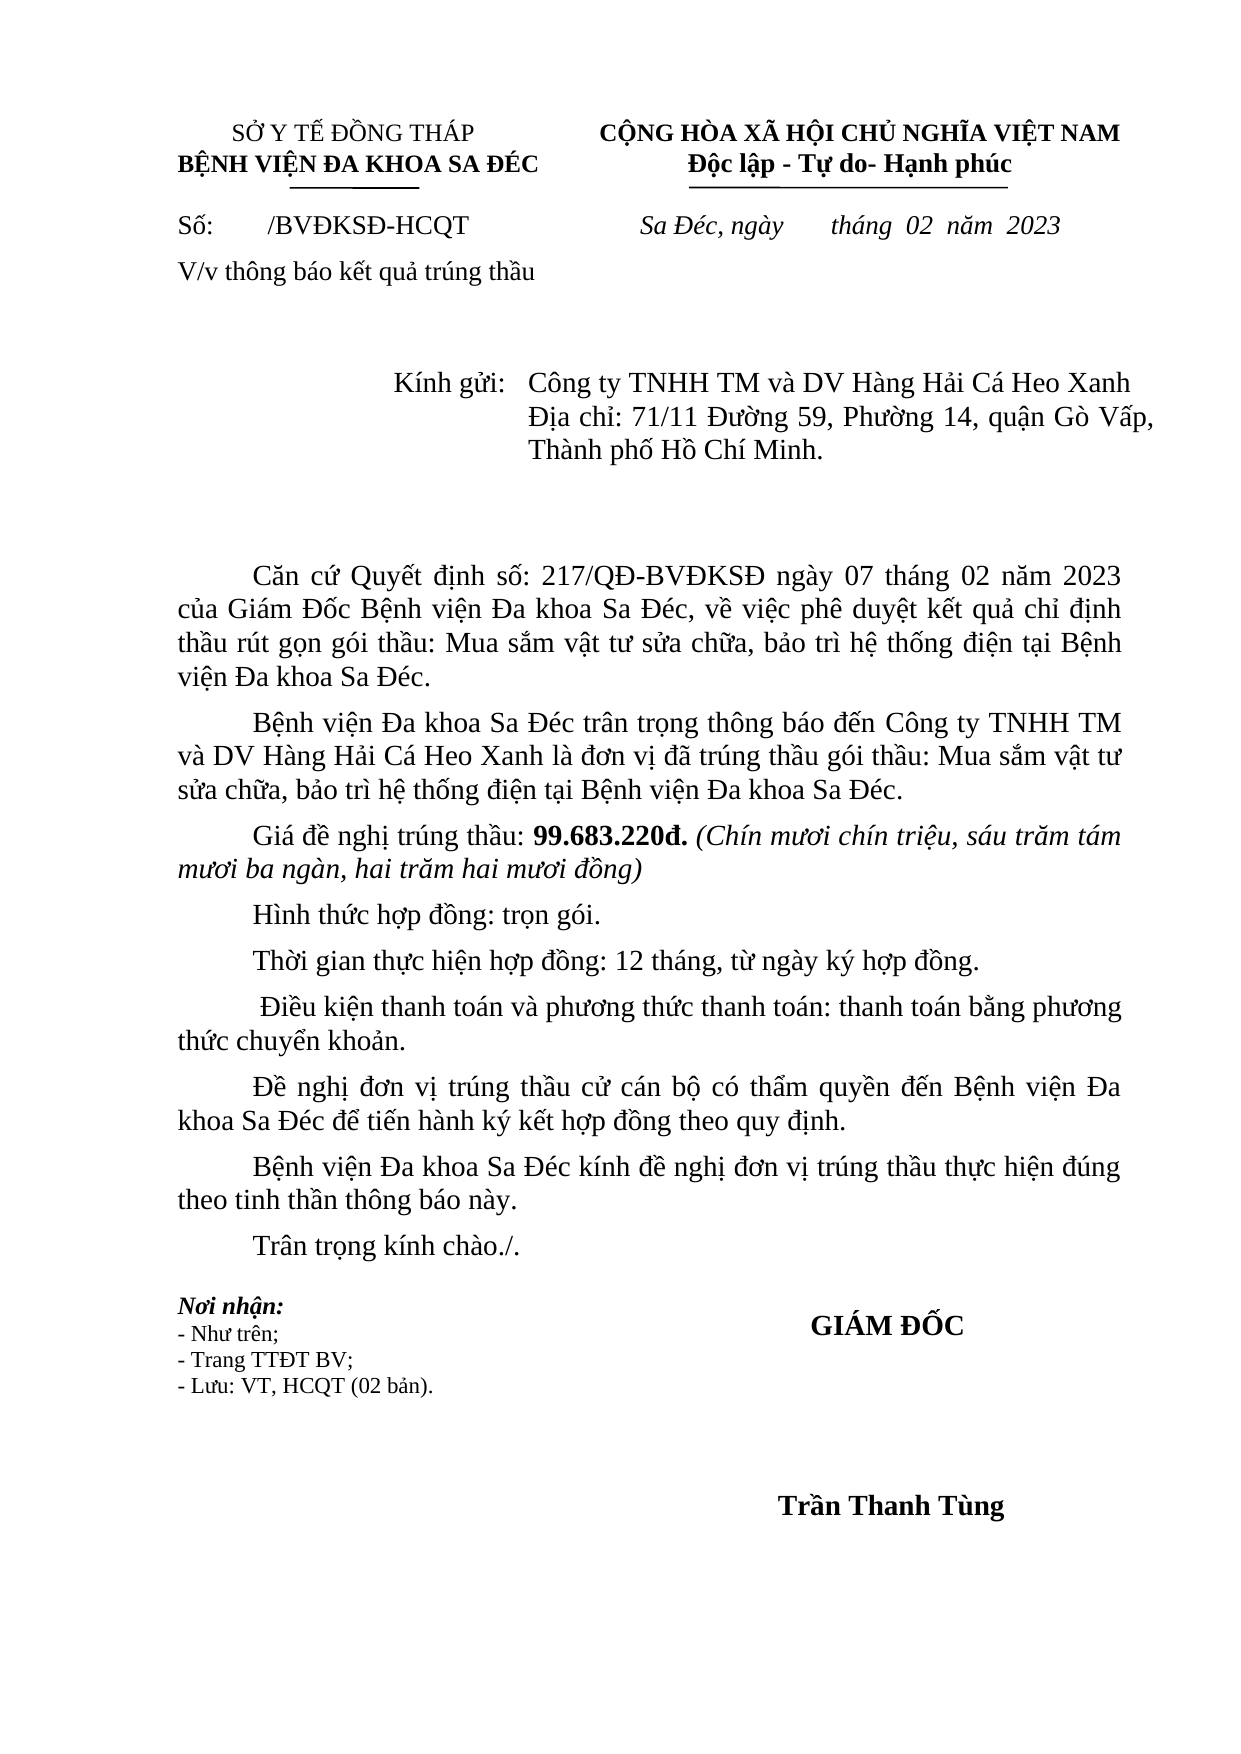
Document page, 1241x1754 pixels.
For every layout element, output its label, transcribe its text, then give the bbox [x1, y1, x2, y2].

text Bệnh viện Đa khoa Sa Đéc kính đề nghị đơn vị trúng thầu thực hiện đúng theo tinh thần thông báo này. [177, 1149, 1122, 1216]
table_header Công ty TNHH TM và DV Hàng Hải Cá Heo Xanh Địa chỉ: 71/11 Đường 59, Phường 14, quận Gò Vấp, Thành phố Hồ Chí Minh. [517, 365, 1166, 512]
table_header Kính gửi: [318, 365, 517, 512]
text Số: /BVĐKSĐ-HCQT Sa Đéc, ngày tháng 02 năm 2023 [177, 209, 1122, 240]
text Bệnh viện Đa khoa Sa Đéc trân trọng thông báo đến Công ty TNHH TM và DV Hàng Hải Cá Heo Xanh là đơn vị đã trúng thầu gói thầu: Mua sắm vật tư sửa chữa, bảo trì hệ thống điện tại Bệnh viện Đa khoa Sa Đéc. [177, 705, 1122, 805]
text V/v thông báo kết quả trúng thầu [177, 255, 1122, 286]
text SỞ Y TẾ ĐỒNG THÁP CỘNG HÒA XÃ HỘI CHỦ NGHĨA VIỆT NAM [177, 118, 1122, 147]
text Đề nghị đơn vị trúng thầu cử cán bộ có thẩm quyền đến Bệnh viện Đa khoa Sa Đéc để tiến hành ký kết hợp đồng theo quy định. [177, 1069, 1122, 1136]
text Điều kiện thanh toán và phương thức thanh toán: thanh toán bằng phương thức chuyển khoản. [177, 989, 1122, 1057]
text Trân trọng kính chào./. [177, 1228, 1122, 1262]
table_header GIÁM ĐỐC Trần Thanh Tùng [620, 1274, 1133, 1522]
text Hình thức hợp đồng: trọn gói. [177, 897, 1122, 931]
text Giá đề nghị trúng thầu: 99.683.220đ. (Chín mươi chín triệu, sáu trăm tám mươi ba ngàn, hai trăm hai mươi đồng) [177, 818, 1122, 885]
text Thời gian thực hiện hợp đồng: 12 tháng, từ ngày ký hợp đồng. [177, 943, 1122, 977]
table_header Nơi nhận: - Như trên; - Trang TTĐT BV; - Lưu: VT, HCQT (02 bản). [166, 1274, 620, 1522]
text BỆNH VIỆN ĐA KHOA SA ĐÉC Độc lập - Tự do- Hạnh phúc [177, 147, 1122, 178]
text Căn cứ Quyết định số: 217/QĐ-BVĐKSĐ ngày 07 tháng 02 năm 2023 của Giám Đốc Bệnh viện Đa khoa Sa Đéc, về việc phê duyệt kết quả chỉ định thầu rút gọn gói thầu: Mua sắm vật tư sửa chữa, bảo trì hệ thống điện tại Bệnh viện Đa khoa Sa Đéc. [177, 558, 1122, 692]
